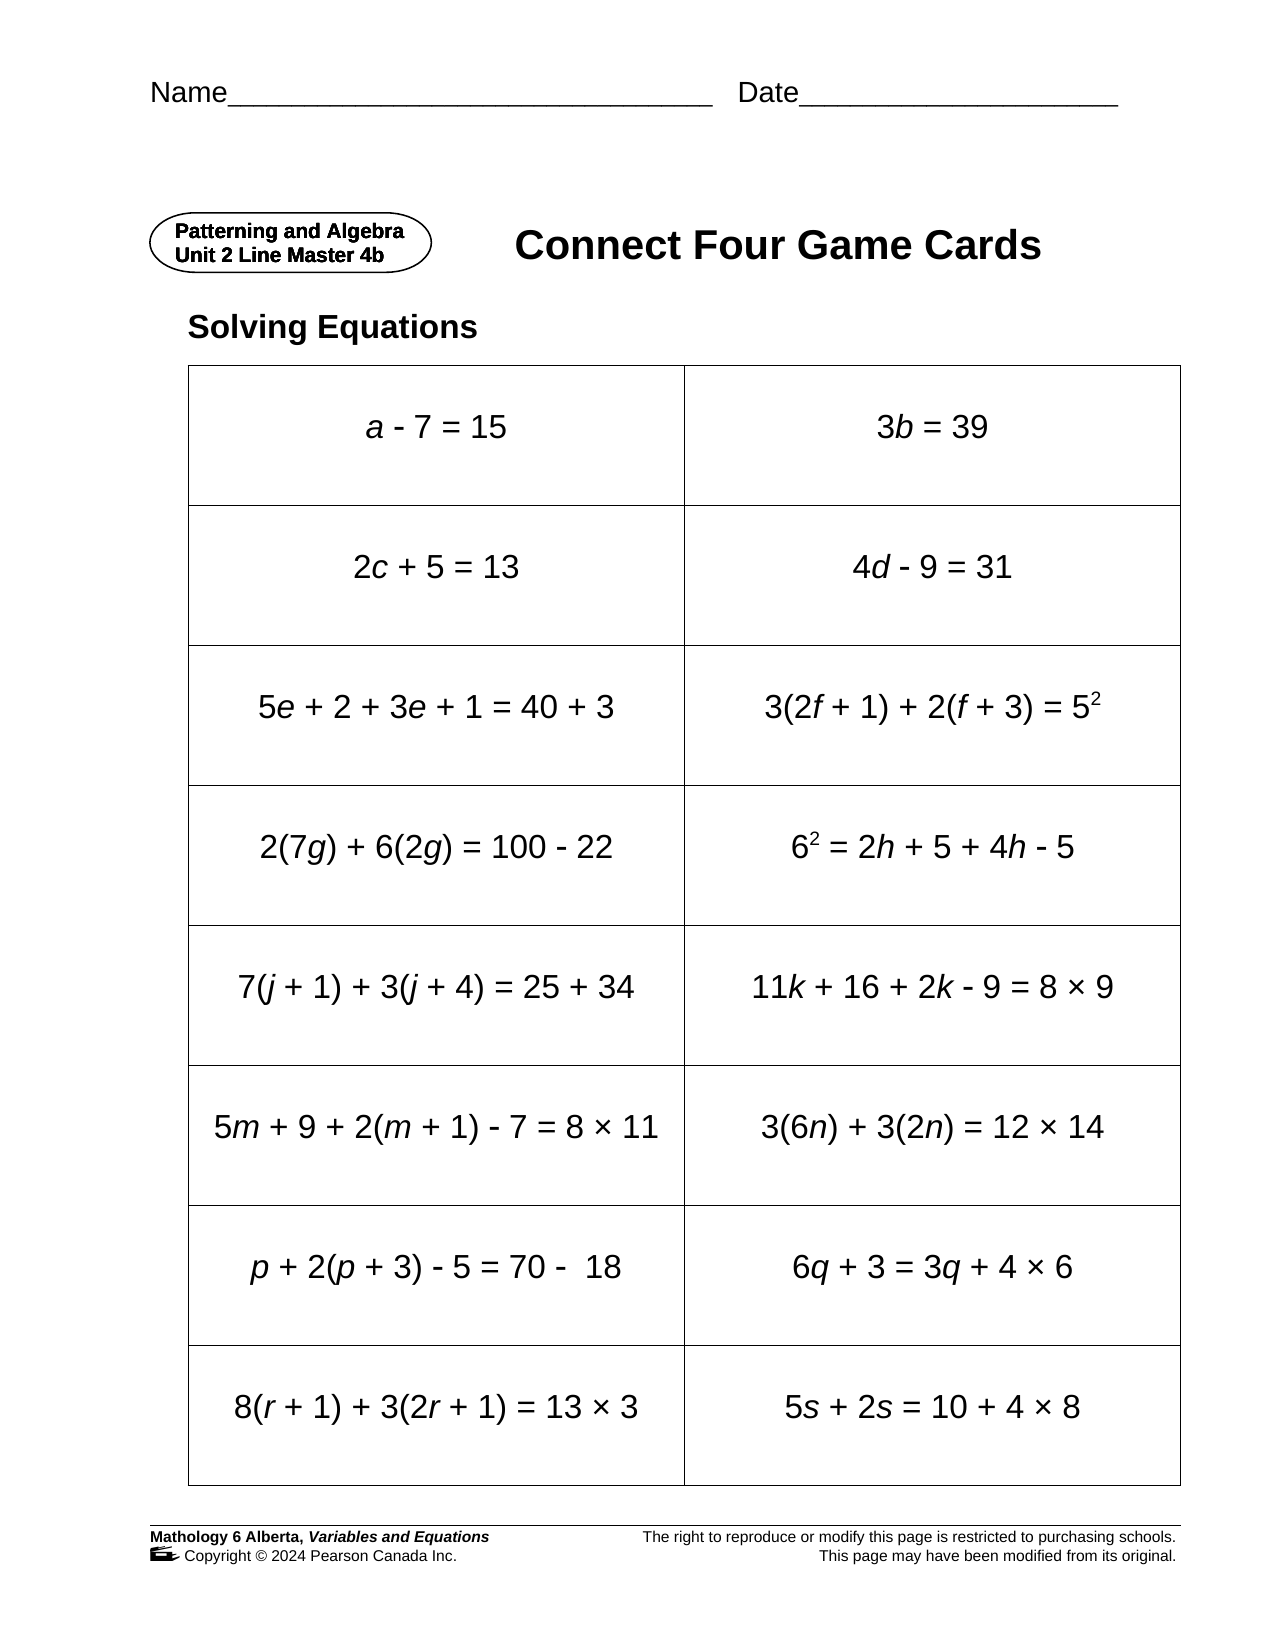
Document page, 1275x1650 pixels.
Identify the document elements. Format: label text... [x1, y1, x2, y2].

table_cell 62 = 2h + 5 + 4h 5 [685, 786, 1180, 925]
table_cell 4d 9 = 31 [685, 506, 1180, 645]
table_cell 3(6n) + 3(2n) = 12 × 14 [685, 1066, 1180, 1205]
table_cell p + 2(p + 3) 5 = 70 18 [189, 1206, 684, 1345]
picture [150, 1546, 180, 1561]
table_cell 6q + 3 = 3q + 4 × 6 [685, 1206, 1180, 1345]
table_cell 11k + 16 + 2k 9 = 8 × 9 [685, 926, 1180, 1065]
table_cell 5m + 9 + 2(m + 1) 7 = 8 × 11 [189, 1066, 684, 1205]
table_header a 7 = 15 [189, 366, 684, 505]
list Solving Equations [187, 307, 1181, 346]
table_cell 5e + 2 + 3e + 1 = 40 + 3 [189, 646, 684, 785]
table_header 3b = 39 [685, 366, 1180, 505]
table_cell 2c + 5 = 13 [189, 506, 684, 645]
table_cell 8(r + 1) + 3(2r + 1) = 13 × 3 [189, 1346, 684, 1485]
table_cell 5s + 2s = 10 + 4 × 8 [685, 1346, 1180, 1485]
table_cell 7(j + 1) + 3(j + 4) = 25 + 34 [189, 926, 684, 1065]
table_cell 3(2f + 1) + 2(f + 3) = 52 [685, 646, 1180, 785]
table_cell 2(7g) + 6(2g) = 100 22 [189, 786, 684, 925]
